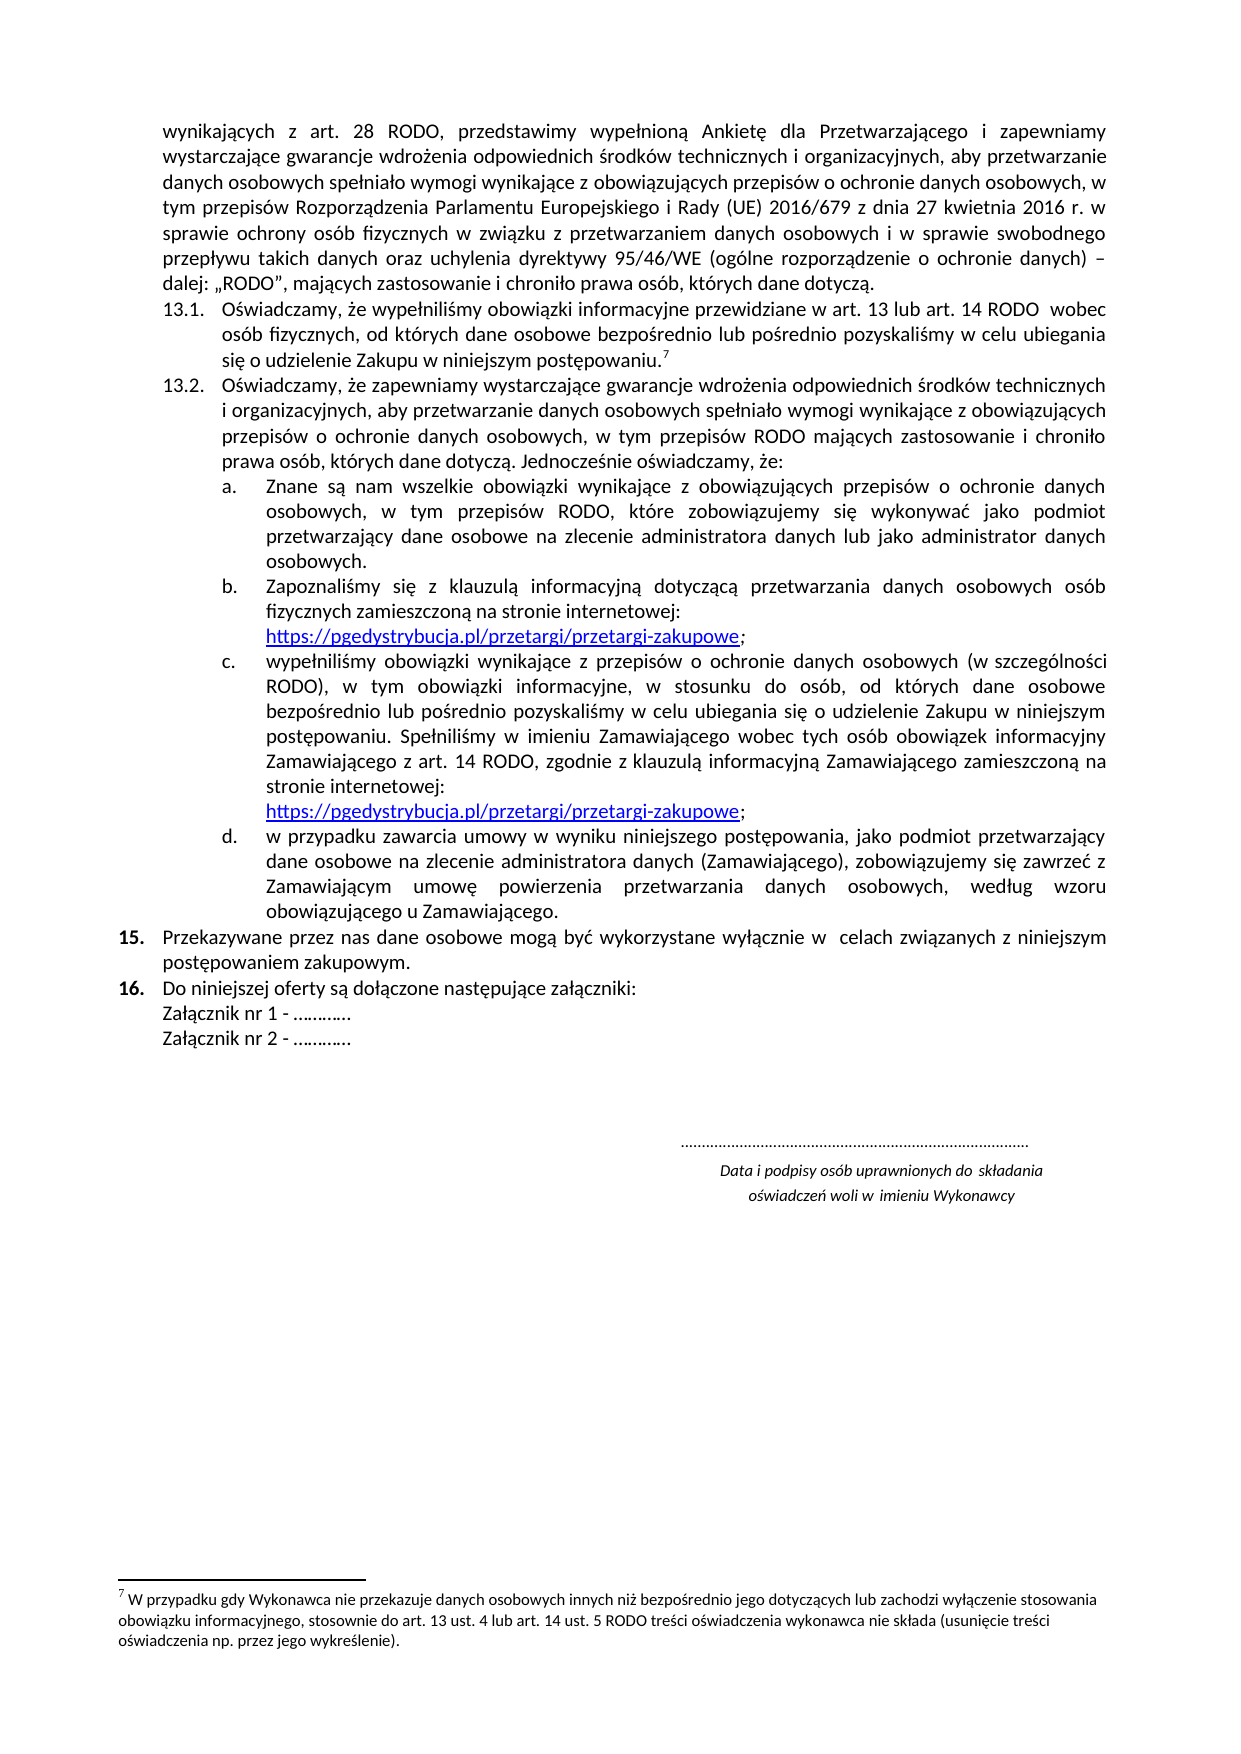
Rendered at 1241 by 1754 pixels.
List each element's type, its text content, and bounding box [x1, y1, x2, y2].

list 13.1. Oświadczamy, że wypełniliśmy obowiązki informacyjne przewidziane w art. 13 lub art. 14 RODO wobec osób fizycznych, od których dane osobowe bezpośrednio lub pośrednio pozyskaliśmy w celu ubiegania się o udzielenie Zakupu w niniejszym postępowaniu. [162, 296, 1107, 372]
text oświadczeń woli w imieniu Wykonawcy [664, 1185, 1100, 1205]
list Do niniejszej oferty są dołączone następujące załączniki: [118, 975, 1107, 1000]
list w przypadku zawarcia umowy w wyniku niniejszego postępowania, jako podmiot przetwarzający dane osobowe na zlecenie administratora danych (Zamawiającego), zobowiązujemy się zawrzeć z Zamawiającym umowę powierzenia przetwarzania danych osobowych, według wzoru obowiązującego u Zamawiającego. [222, 824, 1107, 924]
list Zapoznaliśmy się z klauzulą informacyjną dotyczącą przetwarzania danych osobowych osób fizycznych zamieszczoną na stronie internetowej: [222, 574, 1107, 624]
list https://pgedystrybucja.pl/przetargi/przetargi-zakupowe; [266, 799, 1107, 824]
text ................................................................................... [607, 1127, 1211, 1152]
text Data i podpisy osób uprawnionych do składania [664, 1161, 1100, 1181]
list Znane są nam wszelkie obowiązki wynikające z obowiązujących przepisów o ochronie danych osobowych, w tym przepisów RODO, które zobowiązujemy się wykonywać jako podmiot przetwarzający dane osobowe na zlecenie administratora danych lub jako administrator danych osobowych. [222, 474, 1107, 574]
list Przekazywane przez nas dane osobowe mogą być wykorzystane wyłącznie w celach związanych z niniejszym postępowaniem zakupowym. [118, 924, 1107, 975]
text Załącznik nr 2 - ………… [118, 1026, 1107, 1051]
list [118, 118, 1107, 296]
text Załącznik nr 1 - ………… [118, 1000, 1107, 1026]
list wypełniliśmy obowiązki wynikające z przepisów o ochronie danych osobowych (w szczególności RODO), w tym obowiązki informacyjne, w stosunku do osób, od których dane osobowe bezpośrednio lub pośrednio pozyskaliśmy w celu ubiegania się o udzielenie Zakupu w niniejszym postępowaniu. Spełniliśmy w imieniu Zamawiającego wobec tych osób obowiązek informacyjny Zamawiającego z art. 14 RODO, zgodnie z klauzulą informacyjną Zamawiającego zamieszczoną na stronie internetowej: [222, 649, 1107, 799]
list https://pgedystrybucja.pl/przetargi/przetargi-zakupowe; [266, 624, 1107, 649]
list 13.2. Oświadczamy, że zapewniamy wystarczające gwarancje wdrożenia odpowiednich środków technicznych i organizacyjnych, aby przetwarzanie danych osobowych spełniało wymogi wynikające z obowiązujących przepisów o ochronie danych osobowych, w tym przepisów RODO mających zastosowanie i chroniło prawa osób, których dane dotyczą. Jednocześnie oświadczamy, że: [162, 372, 1107, 474]
